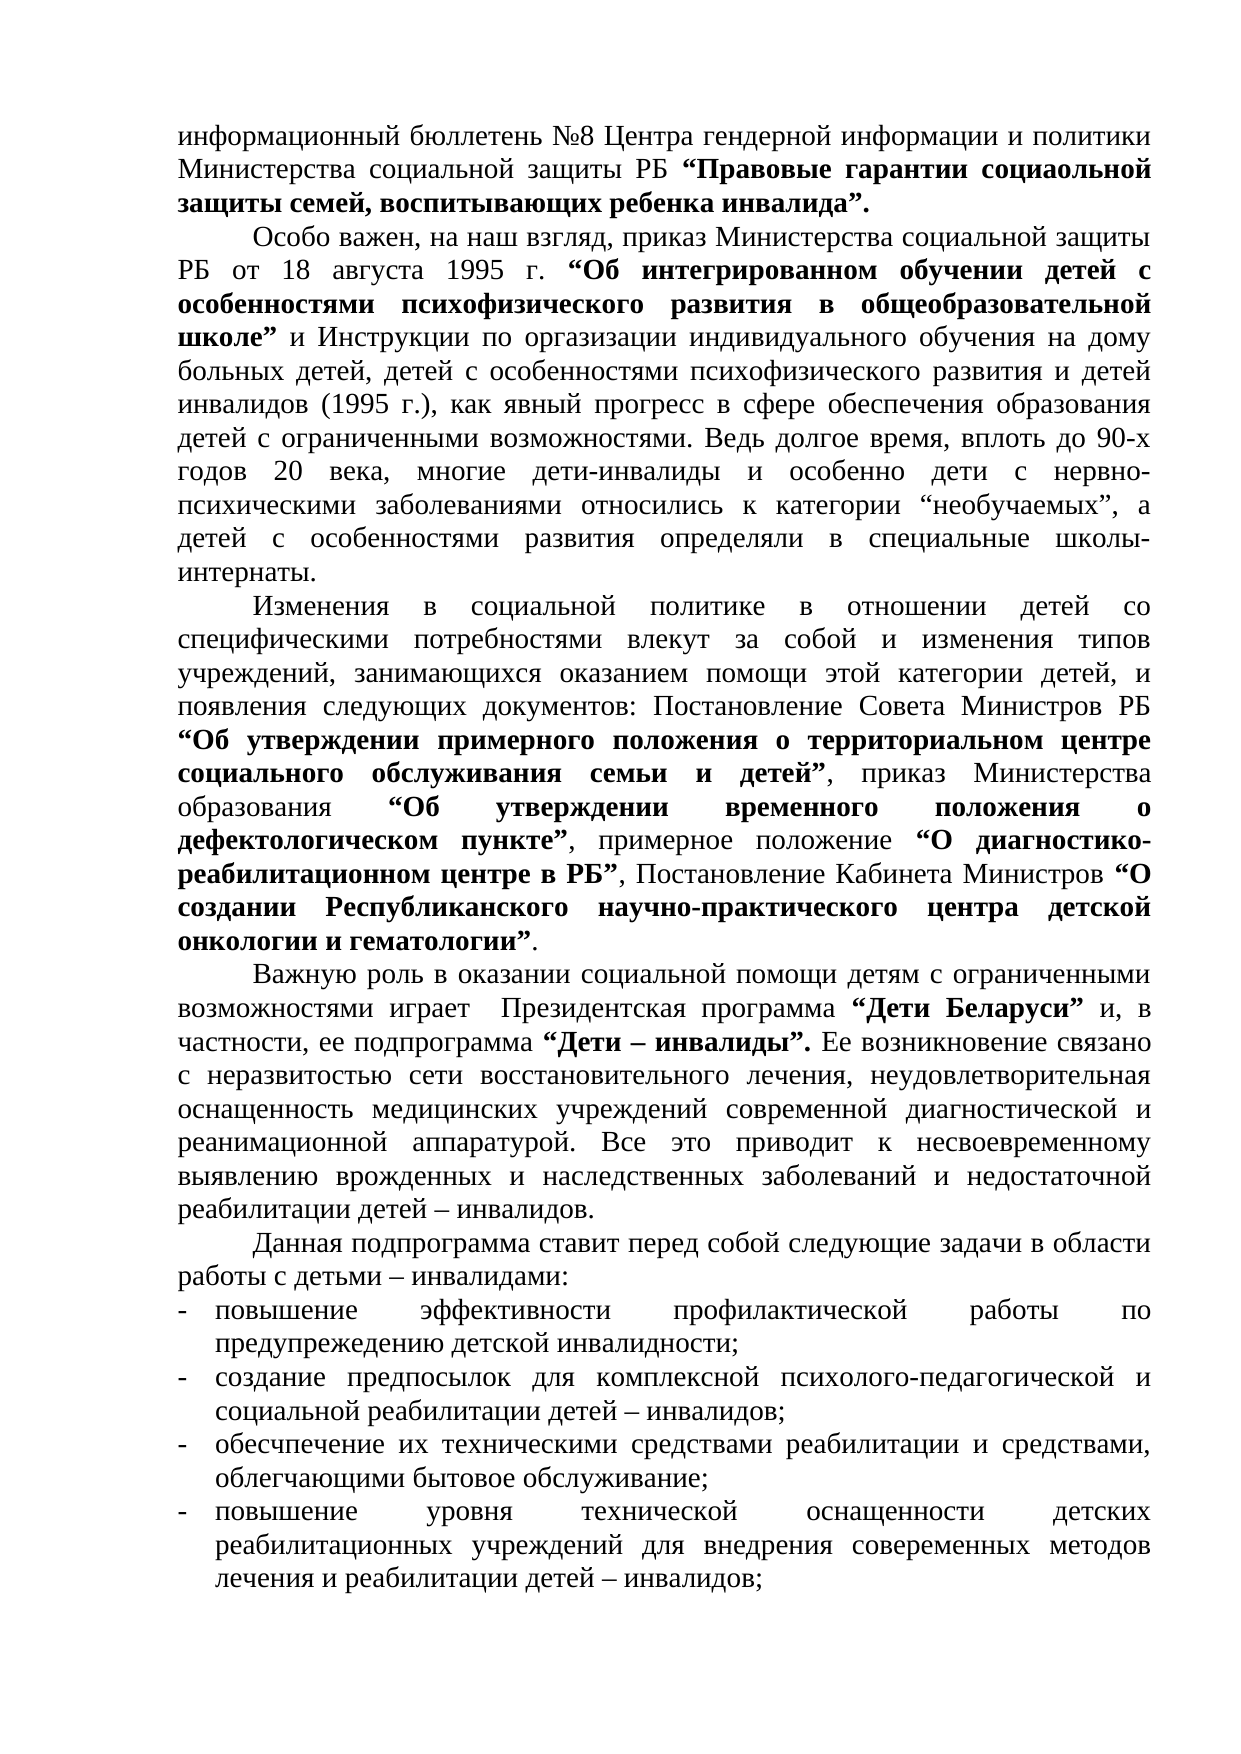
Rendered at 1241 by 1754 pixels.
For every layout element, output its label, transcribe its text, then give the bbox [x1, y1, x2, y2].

list обесчпечение их техническими средствами реабилитации и средствами, облегчающими бытовое обслуживание; [177, 1426, 1152, 1493]
text Изменения в социальной политике в отношении детей со специфическими потребностями влекут за собой и изменения типов учреждений, занимающихся оказанием помощи этой категории детей, и появления следующих документов: Постановление Совета Министров РБ “Об утверждении примерного положения о территориальном центре социального обслуживания семьи и детей”, приказ Министерства образования “Об утверждении временного положения о дефектологическом пункте”, примерное положение “О диагностико-реабилитационном центре в РБ”, Постановление Кабинета Министров “О создании Республиканского научно-практического центра детской онкологии и гематологии”. [177, 588, 1152, 957]
text Особо важен, на наш взгляд, приказ Министерства социальной защиты РБ от 18 августа 1995 г. “Об интегрированном обучении детей с особенностями психофизического развития в общеобразовательной школе” и Инструкции по оргазизации индивидуального обучения на дому больных детей, детей с особенностями психофизического развития и детей инвалидов (1995 г.), как явный прогресс в сфере обеспечения образования детей с ограниченными возможностями. Ведь долгое время, вплоть до 90-х годов 20 века, многие дети-инвалиды и особенно дети с нервно-психическими заболеваниями относились к категории “необучаемых”, а детей с особенностями развития определяли в специальные школы-интернаты. [177, 219, 1152, 588]
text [177, 118, 1152, 219]
list повышение эффективности профилактической работы по предупрежедению детской инвалидности; [177, 1292, 1152, 1359]
list создание предпосылок для комплексной психолого-педагогической и социальной реабилитации детей – инвалидов; [177, 1359, 1152, 1426]
text Важную роль в оказании социальной помощи детям с ограниченными возможностями играет Президентская программа “Дети Беларуси” и, в частности, ее подпрограмма “Дети – инвалиды”. Ее возникновение связано с неразвитостью сети восстановительного лечения, неудовлетворительная оснащенность медицинских учреждений современной диагностической и реанимационной аппаратурой. Все это приводит к несвоевременному выявлению врожденных и наследственных заболеваний и недостаточной реабилитации детей – инвалидов. [177, 957, 1152, 1225]
list повышение уровня технической оснащенности детских реабилитационных учреждений для внедрения совеременных методов лечения и реабилитации детей – инвалидов; [177, 1493, 1152, 1594]
text Данная подпрограмма ставит перед собой следующие задачи в области работы с детьми – инвалидами: [177, 1225, 1152, 1292]
